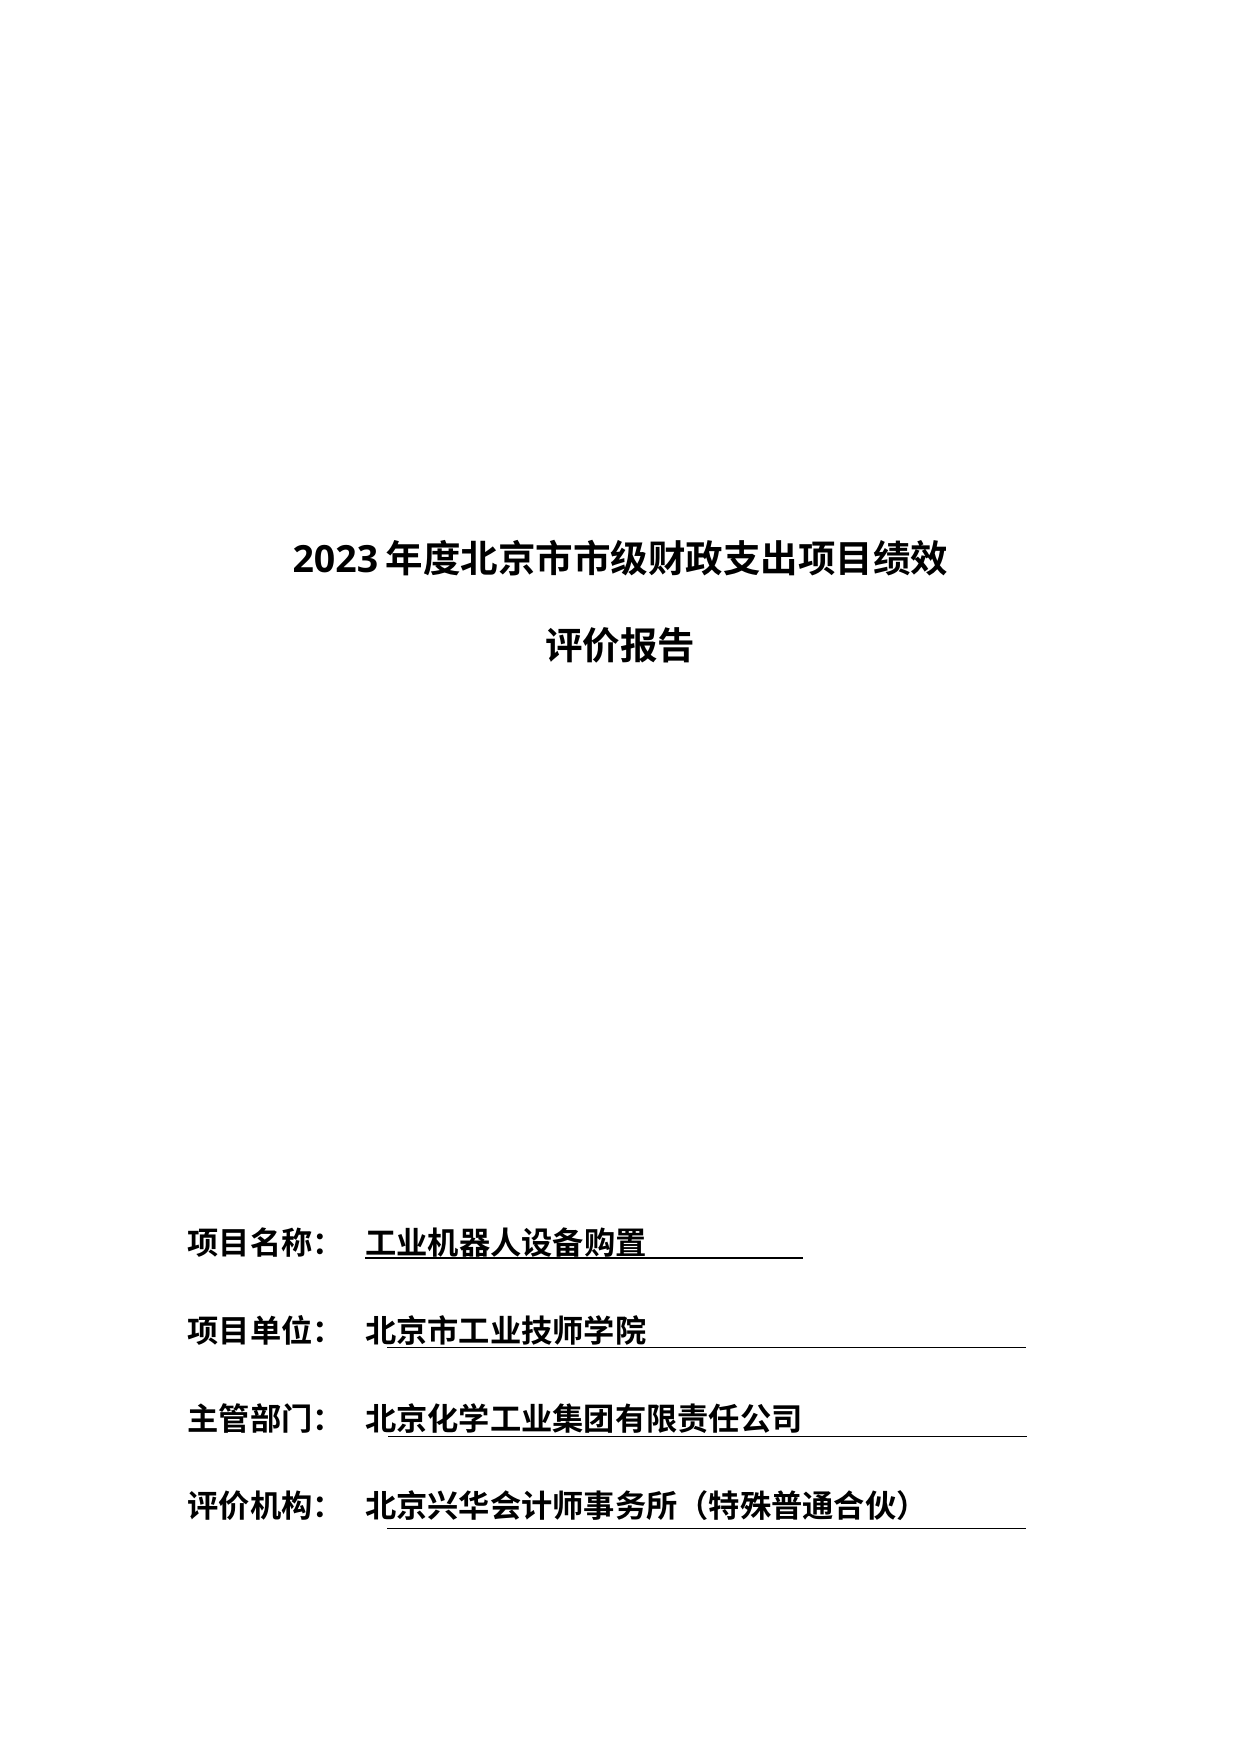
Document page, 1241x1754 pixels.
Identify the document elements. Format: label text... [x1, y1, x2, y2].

text 项目单位： 北京市工业技师学院 [187, 1296, 1053, 1361]
text 评价报告 [187, 616, 1053, 671]
text 评价机构： 北京兴华会计师事务所（特殊普通合伙） [187, 1471, 1053, 1536]
text 2023年度北京市市级财政支出项目绩效 [187, 524, 1053, 589]
text 主管部门： 北京化学工业集团有限责任公司 [187, 1384, 1053, 1449]
text 项目名称： 工业机器人设备购置 [187, 1208, 1053, 1273]
